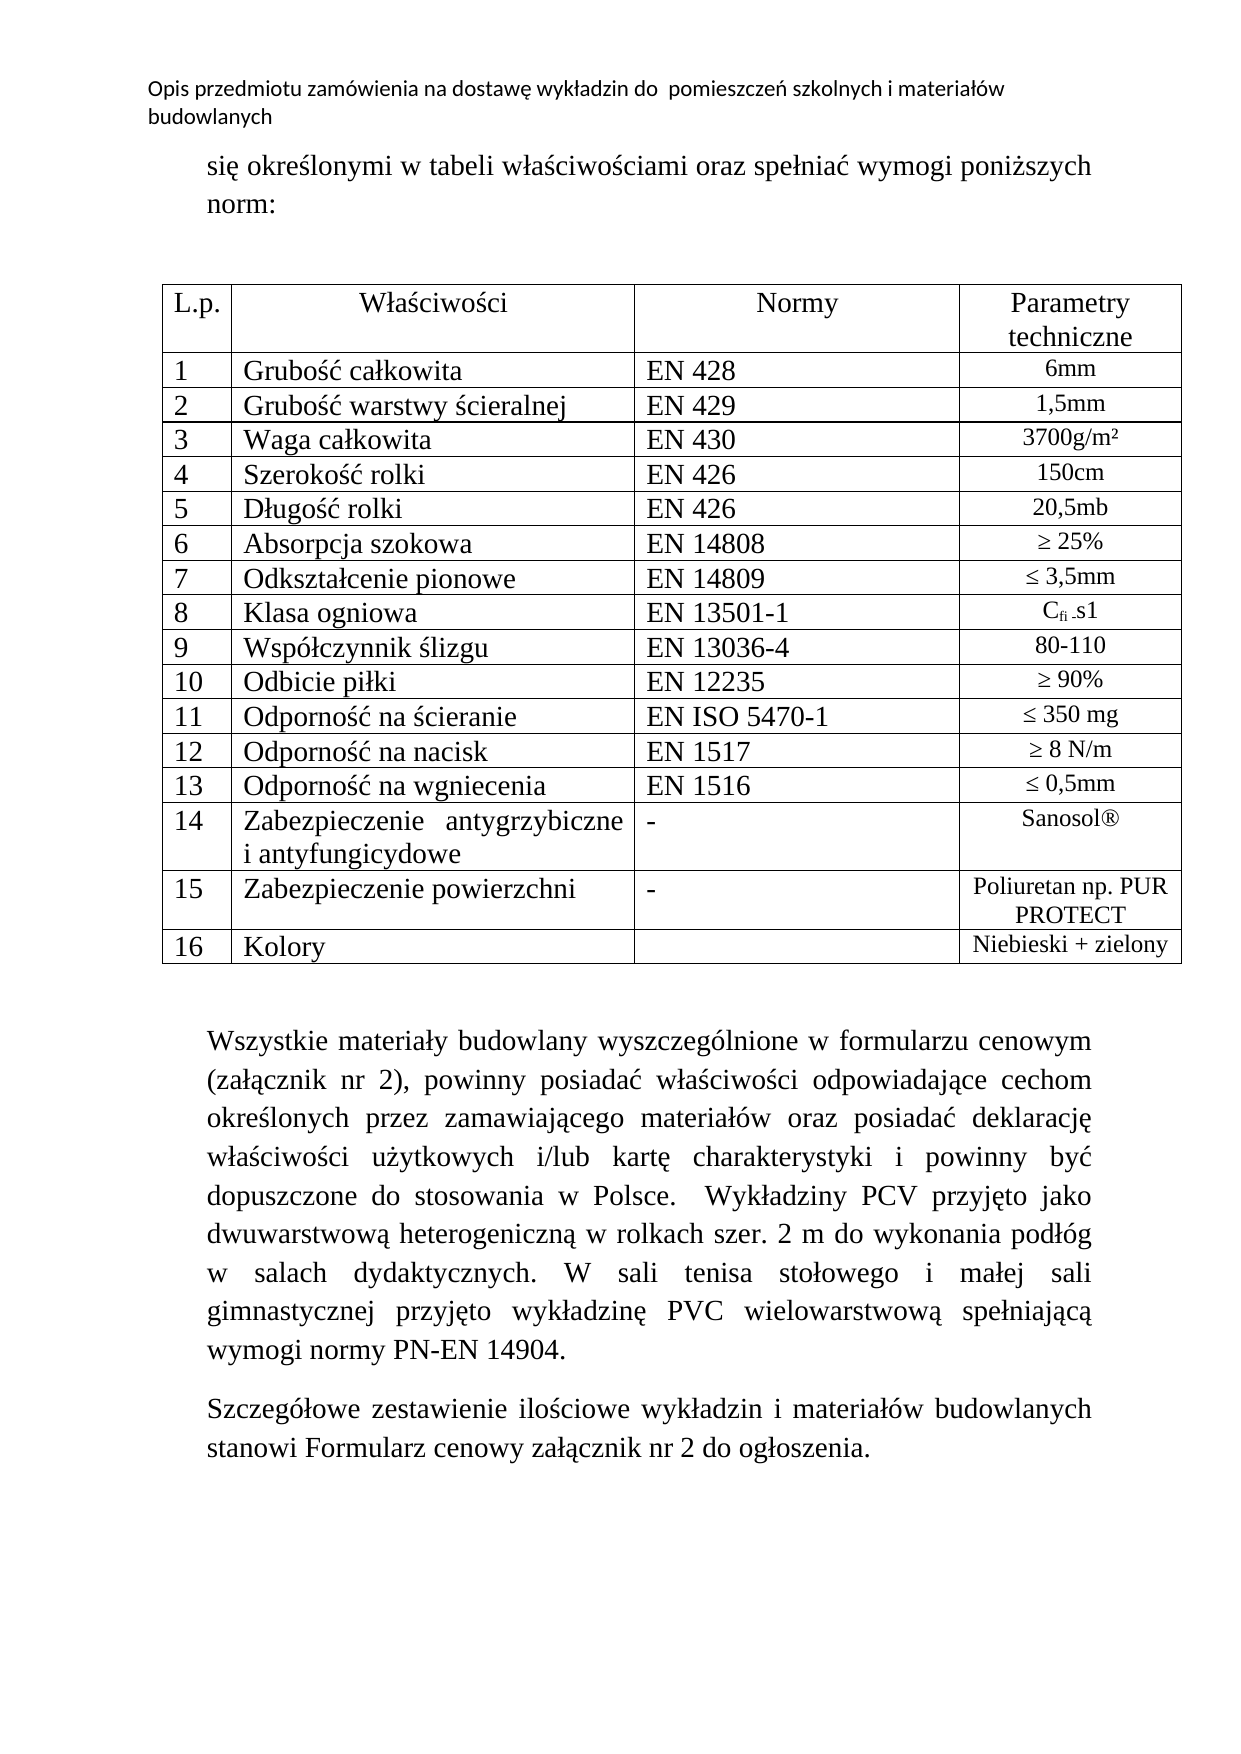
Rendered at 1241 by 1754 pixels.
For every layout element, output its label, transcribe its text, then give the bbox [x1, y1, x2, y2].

table_cell EN 14808 [635, 526, 959, 560]
table_cell Klasa ogniowa [232, 595, 634, 629]
table_cell 2 [163, 388, 231, 421]
table_cell ≥ 90% [960, 665, 1181, 698]
table_cell ≤ 0,5mm [960, 768, 1181, 802]
table_cell 10 [163, 665, 231, 698]
table_cell - [635, 803, 959, 870]
table_cell EN 14809 [635, 561, 959, 594]
table_header Normy [635, 285, 959, 352]
table_cell EN ISO 5470-1 [635, 699, 959, 733]
table_cell 7 [163, 561, 231, 594]
table_cell [635, 930, 959, 963]
table_cell Kolory [232, 930, 634, 963]
table_cell 6 [163, 526, 231, 560]
table_cell Szerokość rolki [232, 457, 634, 491]
table_cell 15 [163, 871, 231, 928]
table_cell Sanosol® [960, 803, 1181, 870]
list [207, 148, 1093, 220]
table_cell EN 1517 [635, 734, 959, 767]
table_cell EN 13501-1 [635, 595, 959, 629]
table_cell 150cm [960, 457, 1181, 491]
table_header L.p. [163, 285, 231, 352]
table_cell EN 426 [635, 457, 959, 491]
table_cell EN 429 [635, 388, 959, 421]
table_cell 8 [163, 595, 231, 629]
table_cell 12 [163, 734, 231, 767]
table_cell EN 12235 [635, 665, 959, 698]
table_cell Cfi -s1 [960, 595, 1181, 629]
table_cell 14 [163, 803, 231, 870]
table_cell 9 [163, 630, 231, 663]
table_cell ≥ 25% [960, 526, 1181, 560]
table_cell 13 [163, 768, 231, 802]
table_cell ≤ 3,5mm [960, 561, 1181, 594]
text Wszystkie materiały budowlany wyszczególnione w formularzu cenowym (załącznik nr 2), powinny posiadać właściwości odpowiadające cechom określonych przez zamawiającego materiałów oraz posiadać deklarację właściwości użytkowych i/lub kartę charakterystyki i powinny być dopuszczone do stosowania w Polsce. Wykładziny PCV przyjęto jako dwuwarstwową heterogeniczną w rolkach szer. 2 m do wykonania podłóg w salach dydaktycznych. W sali tenisa stołowego i małej sali gimnastycznej przyjęto wykładzinę PVC wielowarstwową spełniającą wymogi normy PN-EN 14904. [207, 1023, 1093, 1365]
table_cell Odkształcenie pionowe [232, 561, 634, 594]
table_cell 4 [163, 457, 231, 491]
table_cell EN 430 [635, 423, 959, 456]
table_cell Zabezpieczenie powierzchni [232, 871, 634, 928]
table_cell 11 [163, 699, 231, 733]
table_cell EN 13036-4 [635, 630, 959, 663]
table_cell Odporność na nacisk [232, 734, 634, 767]
table_cell Grubość warstwy ścieralnej [232, 388, 634, 421]
table_cell Niebieski + zielony [960, 930, 1181, 963]
table_cell EN 1516 [635, 768, 959, 802]
table_cell - [635, 871, 959, 928]
table_cell 80-110 [960, 630, 1181, 663]
table_cell 1,5mm [960, 388, 1181, 421]
table_cell 5 [163, 492, 231, 525]
table_cell EN 426 [635, 492, 959, 525]
table_cell Odporność na wgniecenia [232, 768, 634, 802]
text Szczegółowe zestawienie ilościowe wykładzin i materiałów budowlanych stanowi Formularz cenowy załącznik nr 2 do ogłoszenia. [207, 1391, 1093, 1463]
table_cell 3 [163, 423, 231, 456]
table_cell Zabezpieczenie antygrzybiczne i antyfungicydowe [232, 803, 634, 870]
table_cell Współczynnik ślizgu [232, 630, 634, 663]
table_header Właściwości [232, 285, 634, 352]
table_cell Poliuretan np. PUR PROTECT [960, 871, 1181, 928]
table_cell 3700g/m² [960, 423, 1181, 456]
table_header Parametry techniczne [960, 285, 1181, 352]
table_cell 20,5mb [960, 492, 1181, 525]
table_cell EN 428 [635, 353, 959, 387]
table_cell Odporność na ścieranie [232, 699, 634, 733]
table_cell ≤ 350 mg [960, 699, 1181, 733]
table_cell Waga całkowita [232, 423, 634, 456]
table_cell Długość rolki [232, 492, 634, 525]
table_cell ≥ 8 N/m [960, 734, 1181, 767]
table_cell 1 [163, 353, 231, 387]
table_cell Odbicie piłki [232, 665, 634, 698]
table_cell 16 [163, 930, 231, 963]
table_cell 6mm [960, 353, 1181, 387]
table_cell Grubość całkowita [232, 353, 634, 387]
table_cell Absorpcja szokowa [232, 526, 634, 560]
